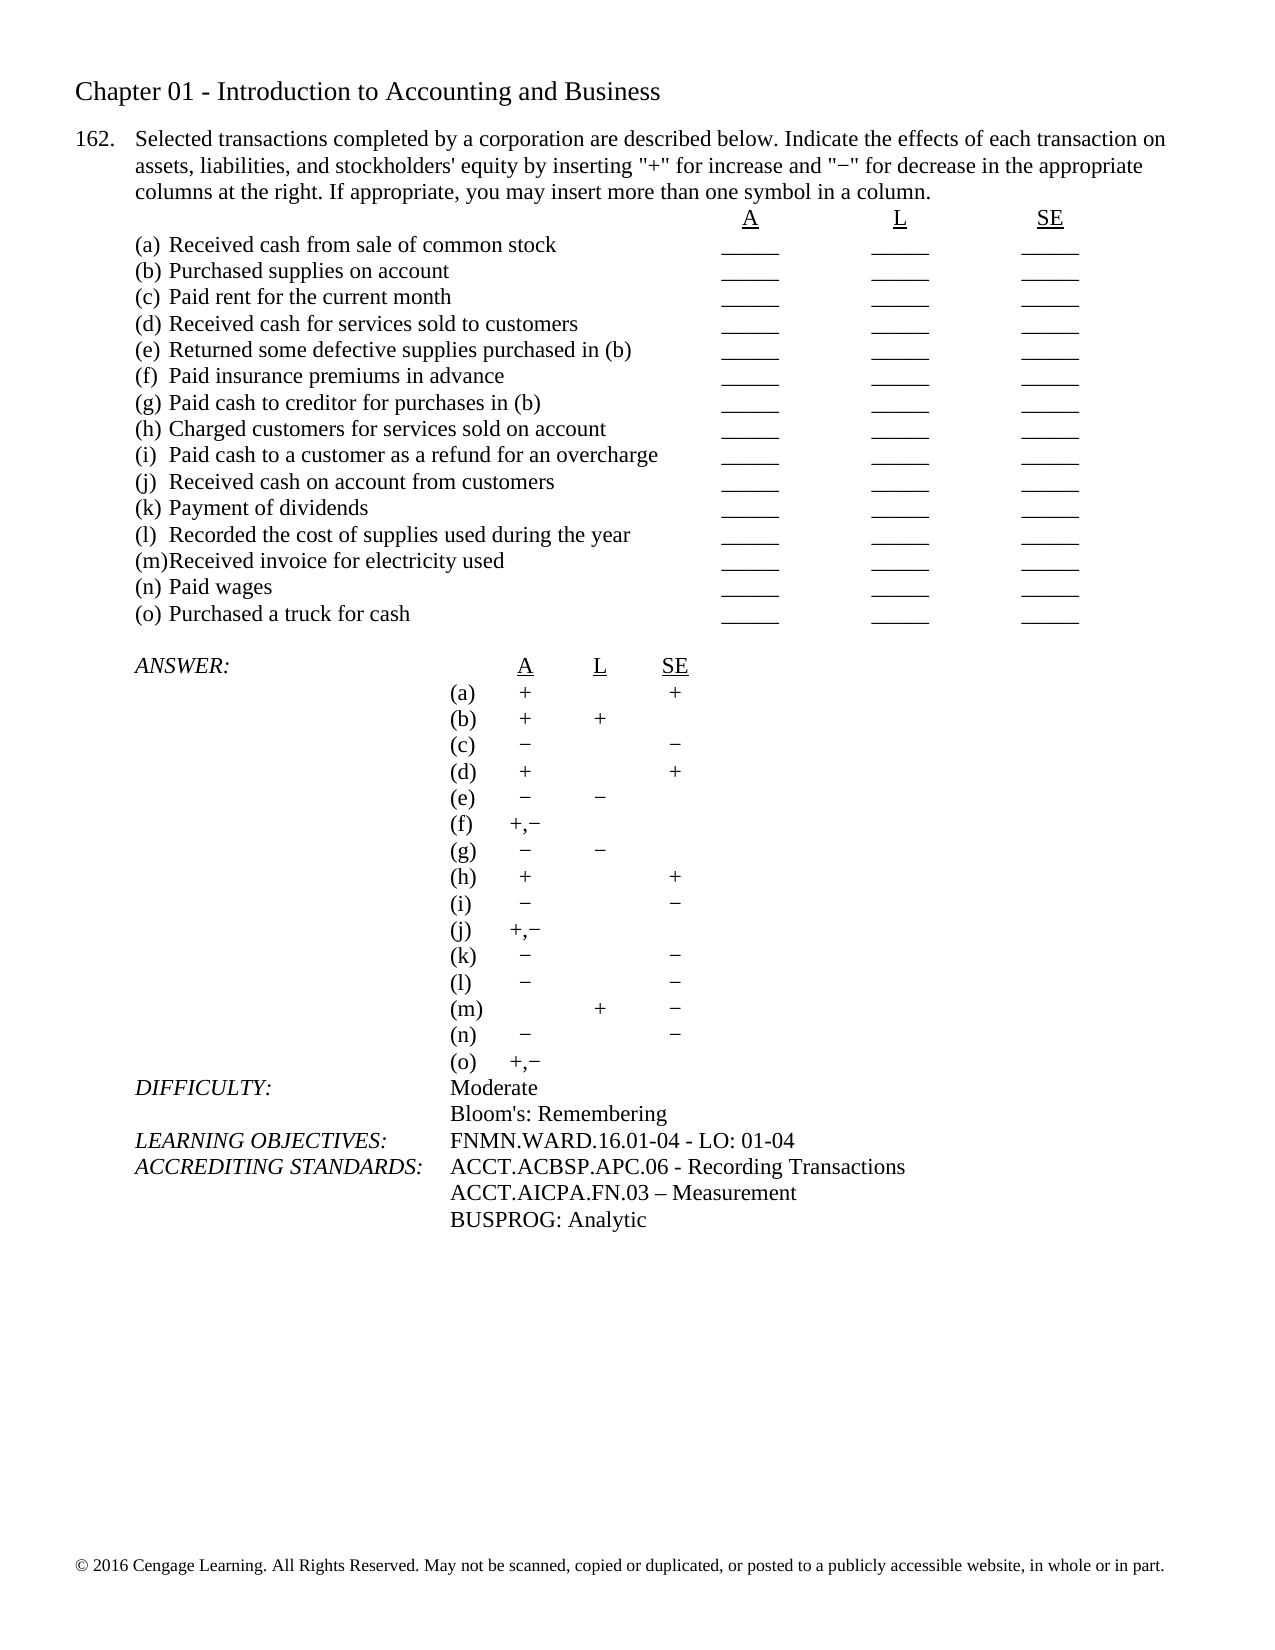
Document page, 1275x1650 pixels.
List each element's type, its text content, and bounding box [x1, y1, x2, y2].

text (e) − − [135, 784, 1200, 811]
text DIFFICULTY: Moderate [135, 1074, 1200, 1100]
text (k) − − [135, 942, 1200, 969]
text (h) + + [135, 863, 1200, 889]
text (a) + + [135, 679, 1200, 705]
text (l) Recorded the cost of supplies used during the year _____ _____ _____ [135, 521, 1200, 547]
text (i) − − [135, 889, 1200, 916]
text (k) Payment of dividends _____ _____ _____ [135, 494, 1200, 521]
text (c) − − [135, 731, 1200, 758]
list Selected transactions completed by a corporation are described below. Indicate the effects of each transaction on assets, liabilities, and stockholders' equity by inserting "+" for increase and "−" for decrease in the appropriate columns at the right. If appropriate, you may insert more than one symbol in a column. [75, 125, 1200, 204]
text BUSPROG: Analytic [135, 1206, 1200, 1232]
text Bloom's: Remembering [135, 1100, 1200, 1127]
text ANSWER: A L SE [135, 652, 1200, 679]
text (d) Received cash for services sold to customers _____ _____ _____ [135, 310, 1200, 336]
text (j) +,− [135, 916, 1200, 942]
text (g) − − [135, 837, 1200, 863]
text (o) +,− [135, 1048, 1200, 1074]
text (d) + + [135, 758, 1200, 784]
text (h) Charged customers for services sold on account _____ _____ _____ [135, 415, 1200, 442]
text (a) Received cash from sale of common stock _____ _____ _____ [135, 231, 1200, 257]
text (b) Purchased supplies on account _____ _____ _____ [135, 257, 1200, 283]
text (m) + − [135, 995, 1200, 1021]
text (i) Paid cash to a customer as a refund for an overcharge _____ _____ _____ [135, 442, 1200, 468]
text (o) Purchased a truck for cash _____ _____ _____ [135, 600, 1200, 626]
text (n) − − [135, 1021, 1200, 1048]
text (m) Received invoice for electricity used _____ _____ _____ [135, 547, 1200, 573]
text (f) +,− [135, 811, 1200, 837]
text (f) Paid insurance premiums in advance _____ _____ _____ [135, 362, 1200, 389]
text ACCT.AICPA.FN.03 – Measurement [135, 1179, 1200, 1206]
text (l) − − [135, 969, 1200, 995]
text (g) Paid cash to creditor for purchases in (b) _____ _____ _____ [135, 389, 1200, 415]
text (n) Paid wages _____ _____ _____ [135, 573, 1200, 600]
text (b) + + [135, 705, 1200, 731]
text (c) Paid rent for the current month _____ _____ _____ [135, 283, 1200, 310]
text (j) Received cash on account from customers _____ _____ _____ [135, 468, 1200, 494]
text ACCREDITING STANDARDS: ACCT.ACBSP.APC.06 - Recording Transactions [135, 1153, 1200, 1179]
text A L SE [135, 204, 1200, 231]
text (e) Returned some defective supplies purchased in (b) _____ _____ _____ [135, 336, 1200, 362]
text LEARNING OBJECTIVES: FNMN.WARD.16.01-04 - LO: 01-04 [135, 1127, 1200, 1153]
